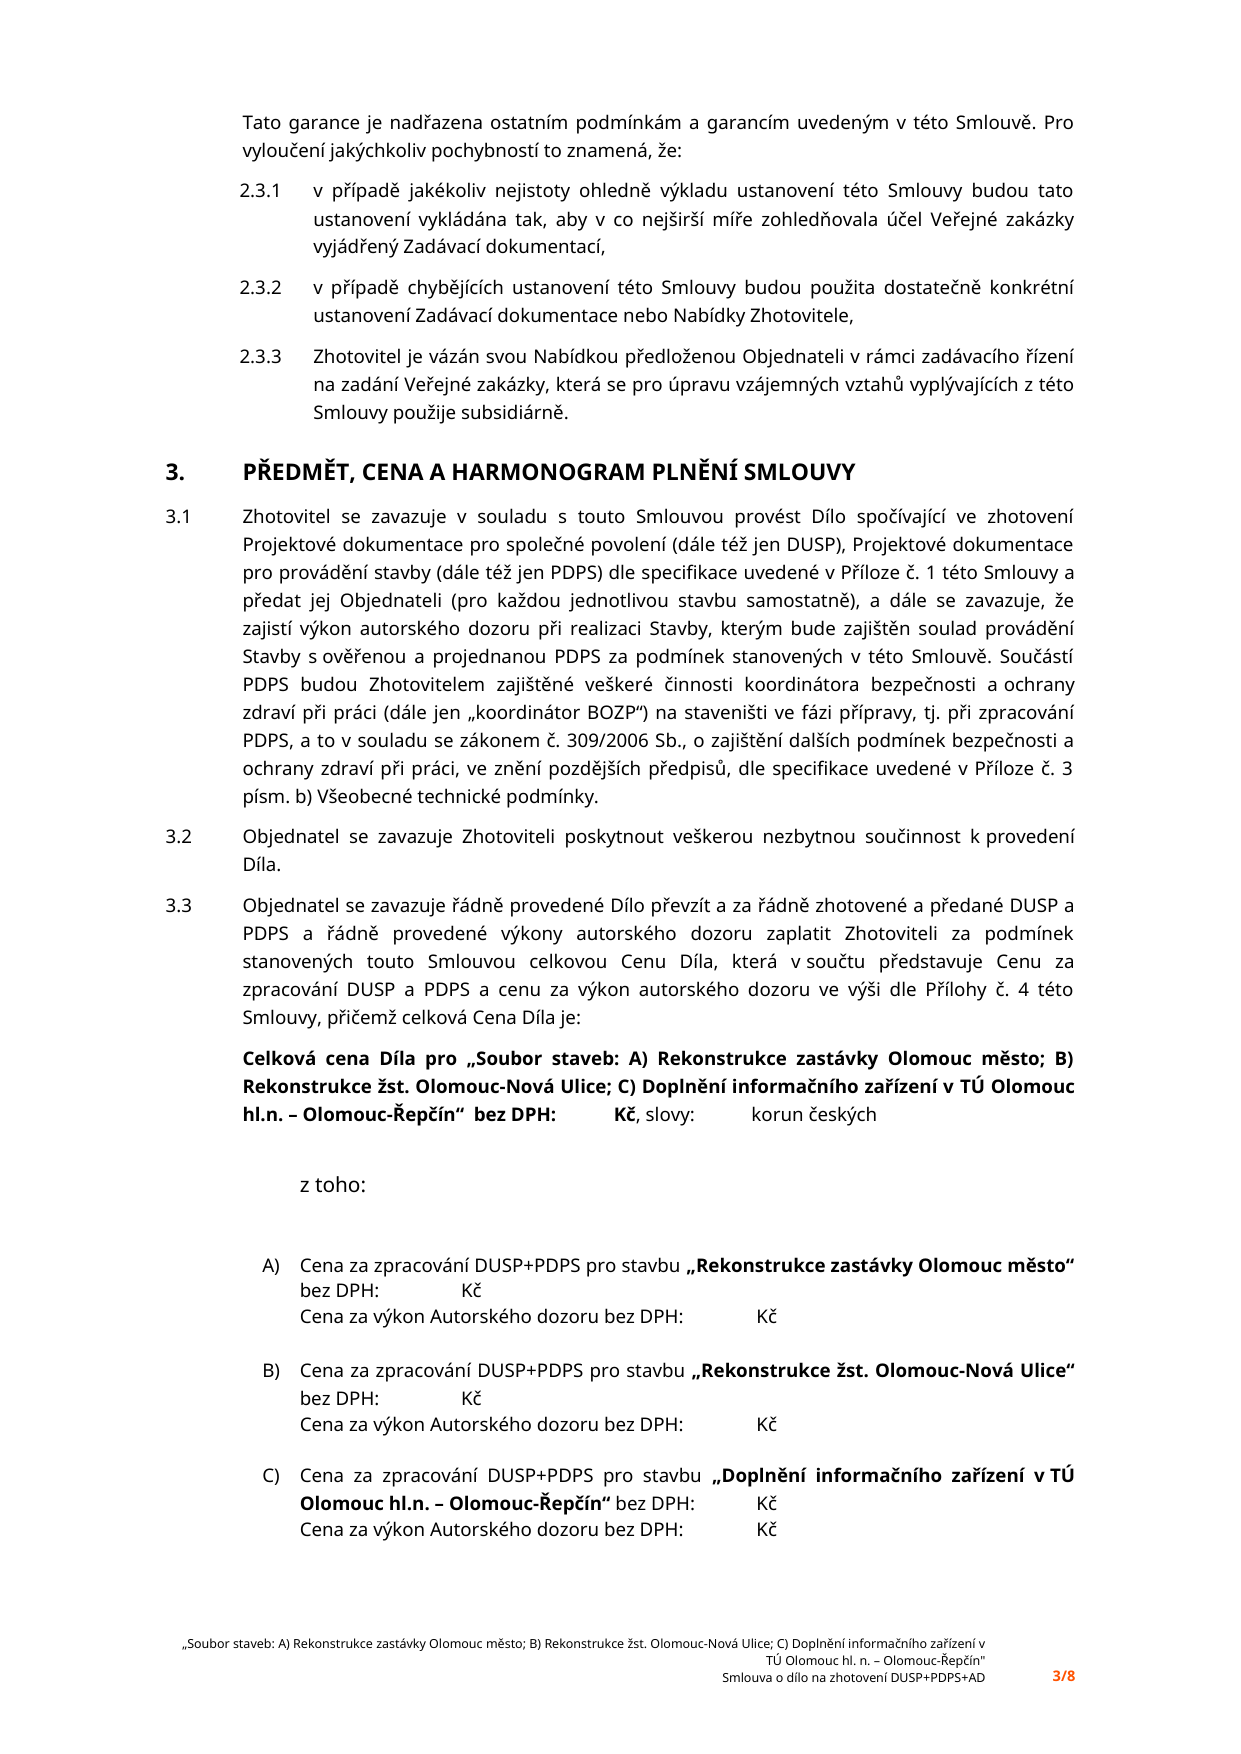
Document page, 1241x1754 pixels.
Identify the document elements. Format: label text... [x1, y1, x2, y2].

list Cena za zpracování DUSP+PDPS pro stavbu „Doplnění informačního zařízení v TÚ Olomouc hl.n. – Olomouc-Řepčín“ bez DPH: Kč [262, 1462, 1075, 1516]
text z toho: [299, 1170, 1075, 1198]
list Cena za zpracování DUSP+PDPS pro stavbu „Rekonstrukce žst. Olomouc-Nová Ulice“ bez DPH: Kč [262, 1357, 1075, 1411]
list v případě jakékoliv nejistoty ohledně výkladu ustanovení této Smlouvy budou tato ustanovení vykládána tak, aby v co nejširší míře zohledňovala účel Veřejné zakázky vyjádřený Zadávací dokumentací, [239, 178, 1075, 259]
text PŘEDMĚT, CENA A HARMONOGRAM PLNĚNÍ SMLOUVY [165, 456, 1075, 487]
text Zhotovitel se zavazuje v souladu s touto Smlouvou provést Dílo spočívající ve zhotovení Projektové dokumentace pro společné povolení (dále též jen DUSP), Projektové dokumentace pro provádění stavby (dále též jen PDPS) dle specifikace uvedené v Příloze č. 1 této Smlouvy a předat jej Objednateli (pro každou jednotlivou stavbu samostatně), a dále se zavazuje, že zajistí výkon autorského dozoru při realizaci Stavby, kterým bude zajištěn soulad provádění Stavby s ověřenou a projednanou PDPS za podmínek stanovených v této Smlouvě. Součástí PDPS budou Zhotovitelem zajištěné veškeré činnosti koordinátora bezpečnosti a ochrany zdraví při práci (dále jen „koordinátor BOZP“) na staveništi ve fázi přípravy, tj. při zpracování PDPS, a to v souladu se zákonem č. 309/2006 Sb., o zajištění dalších podmínek bezpečnosti a ochrany zdraví při práci, ve znění pozdějších předpisů, dle specifikace uvedené v Příloze č. 3 písm. b) Všeobecné technické podmínky. [165, 503, 1075, 809]
list v případě chybějících ustanovení této Smlouvy budou použita dostatečně konkrétní ustanovení Zadávací dokumentace nebo Nabídky Zhotovitele, [239, 274, 1075, 328]
text Objednatel se zavazuje Zhotoviteli poskytnout veškerou nezbytnou součinnost k provedení Díla. [165, 824, 1075, 877]
text Cena za výkon Autorského dozoru bez DPH: Kč [299, 1411, 1075, 1437]
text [165, 109, 1075, 163]
list Zhotovitel je vázán svou Nabídkou předloženou Objednateli v rámci zadávacího řízení na zadání Veřejné zakázky, která se pro úpravu vzájemných vztahů vyplývajících z této Smlouvy použije subsidiárně. [239, 343, 1075, 424]
text Cena za výkon Autorského dozoru bez DPH: Kč [299, 1303, 1075, 1329]
text Cena za výkon Autorského dozoru bez DPH: Kč [299, 1516, 1075, 1542]
text Objednatel se zavazuje řádně provedené Dílo převzít a za řádně zhotovené a předané DUSP a PDPS a řádně provedené výkony autorského dozoru zaplatit Zhotoviteli za podmínek stanovených touto Smlouvou celkovou Cenu Díla, která v součtu představuje Cenu za zpracování DUSP a PDPS a cenu za výkon autorského dozoru ve výši dle Přílohy č. 4 této Smlouvy, přičemž celková Cena Díla je: [165, 892, 1075, 1030]
list Cena za zpracování DUSP+PDPS pro stavbu „Rekonstrukce zastávky Olomouc město“ bez DPH: Kč [262, 1252, 1075, 1303]
list Celková cena Díla pro „Soubor staveb: A) Rekonstrukce zastávky Olomouc město; B) Rekonstrukce žst. Olomouc-Nová Ulice; C) Doplnění informačního zařízení v TÚ Olomouc hl.n. – Olomouc-Řepčín“ bez DPH: Kč, slovy: korun českých [242, 1045, 1075, 1126]
